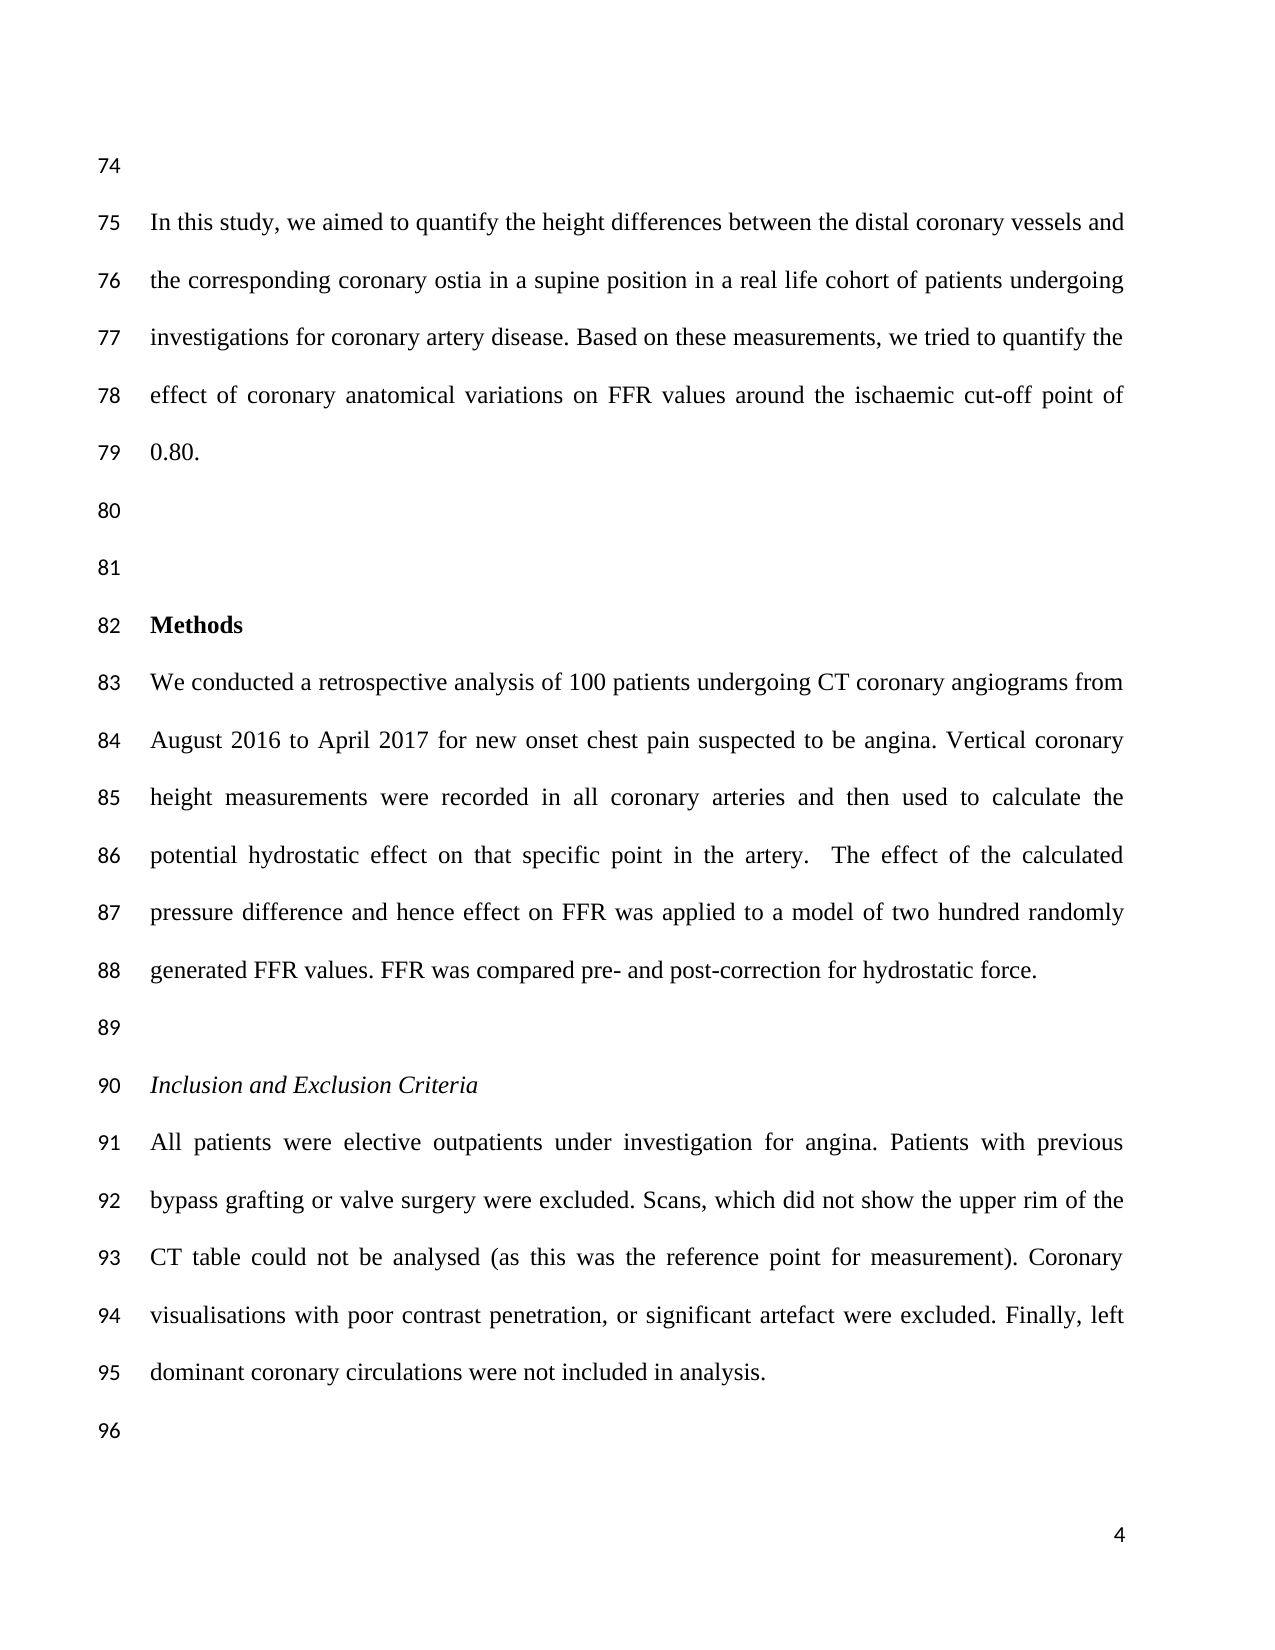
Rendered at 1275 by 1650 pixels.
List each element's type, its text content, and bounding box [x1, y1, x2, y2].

text Methods [150, 610, 1125, 639]
text All patients were elective outpatients under investigation for angina. Patients with previous bypass grafting or valve surgery were excluded. Scans, which did not show the upper rim of the CT table could not be analysed (as this was the reference point for measurement). Coronary visualisations with poor contrast penetration, or significant artefact were excluded. Finally, left dominant coronary circulations were not included in analysis. [150, 1127, 1125, 1386]
text In this study, we aimed to quantify the height differences between the distal coronary vessels and the corresponding coronary ostia in a supine position in a real life cohort of patients undergoing investigations for coronary artery disease. Based on these measurements, we tried to quantify the effect of coronary anatomical variations on FFR values around the ischaemic cut-off point of 0.80. [150, 207, 1125, 466]
text We conducted a retrospective analysis of 100 patients undergoing CT coronary angiograms from August 2016 to April 2017 for new onset chest pain suspected to be angina. Vertical coronary height measurements were recorded in all coronary arteries and then used to calculate the potential hydrostatic effect on that specific point in the artery. The effect of the calculated pressure difference and hence effect on FFR was applied to a model of two hundred randomly generated FFR values. FFR was compared pre- and post-correction for hydrostatic force. [150, 667, 1125, 984]
text Inclusion and Exclusion Criteria [150, 1070, 1125, 1099]
